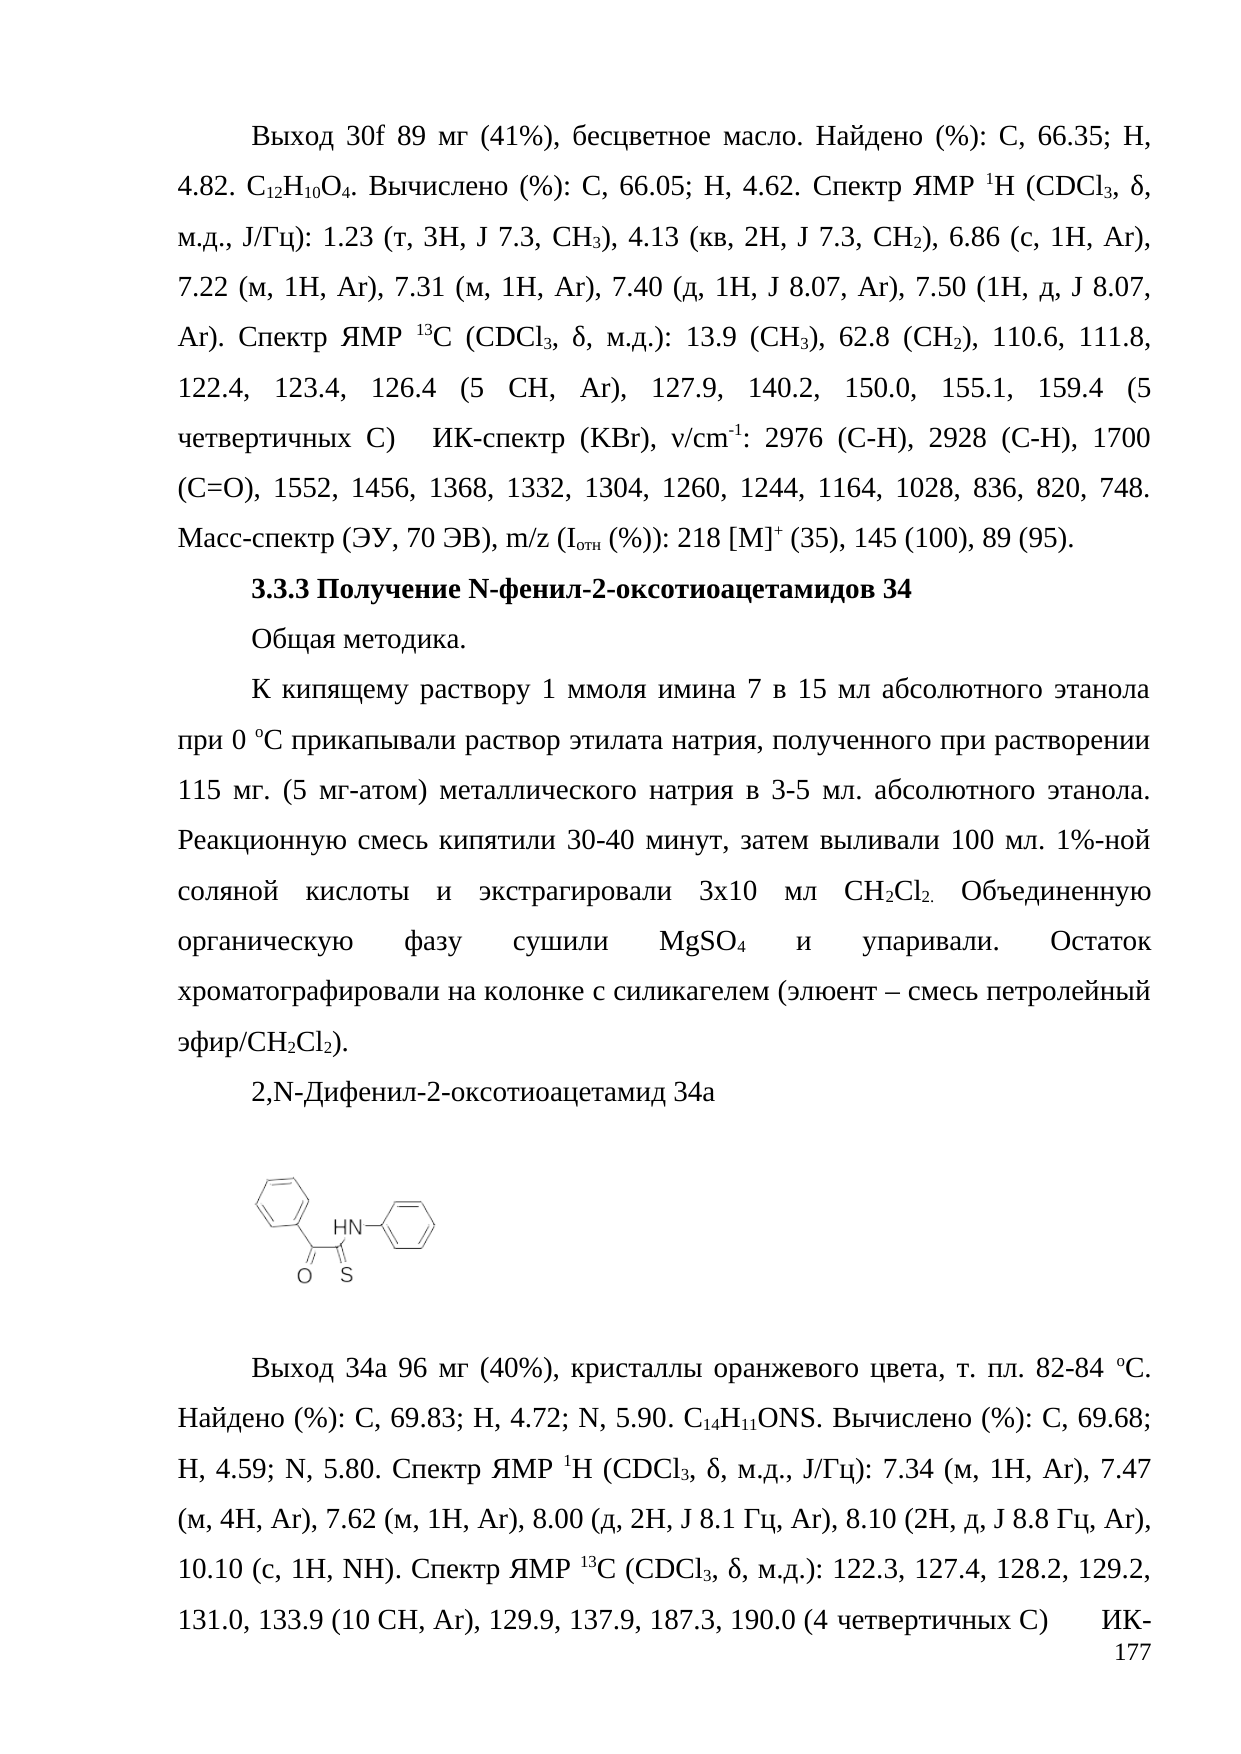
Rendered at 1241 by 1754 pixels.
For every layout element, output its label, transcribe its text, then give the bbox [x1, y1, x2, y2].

text К кипящему раствору 1 ммоля имина 7 в 15 мл абсолютного этанола при 0 oC прикапывали раствор этилата натрия, полученного при растворении 115 мг. (5 мг-атом) металлического натрия в 3-5 мл. абсолютного этанола. Реакционную смесь кипятили 30-40 минут, затем выливали 100 мл. 1%-ной соляной кислоты и экстрагировали 3х10 мл CH2Cl2. Объединенную органическую фазу сушили МgSO4 и упаривали. Остаток хроматографировали на колонке с силикагелем (элюент – смесь петролейный эфир/CH2Cl2). [177, 672, 1152, 1057]
text Выход 89 мг (41%), бесцветное масло. Найдено (%): C, 66.35; H, 4.82. C12H10O4. Вычислено (%): C, 66.05; H, 4.62. Спектр ЯМР 1H (CDCl3, δ, м.д., J/Гц): 1.23 (т, 3Н, J 7.3, СН3), 4.13 (кв, 2Н, J 7.3, СН2), 6.86 (с, 1Н, Ar), 7.22 (м, 1Н, Ar), 7.31 (м, 1H, Ar), 7.40 (д, 1H, J 8.07, Ar), 7.50 (1H, д, J 8.07, Ar). Спектр ЯМР (CDCl3, δ, м.д.): 13.9 (CH3), 62.8 (CH2), 110.6, 111.8, 122.4, 123.4, 126.4 (5 CH, Ar), 127.9, 140.2, 150.0, 155.1, 159.4 (5 четвертичных С) ИК-спектр (KBr), ν/cm-1: 2976 (С-Н), 2928 (С-Н), 1700 (С=О), 1552, 1456, 1368, 1332, 1304, 1260, 1244, 1164, 1028, 836, 820, 748. Масс-спектр (ЭУ, 70 ЭВ), m/z (Iотн (%)): 218 [M]+ (35), 145 (100), 89 (95). [177, 118, 1152, 554]
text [177, 1350, 1152, 1635]
subtitle 3.3.3 Получение N-фенил-2-оксотиоацетамидов 34 [177, 571, 1152, 604]
text 2,N-Дифенил-2-оксотиоацетамид 34a [177, 1074, 1152, 1108]
text Общая методика. [177, 621, 1152, 655]
